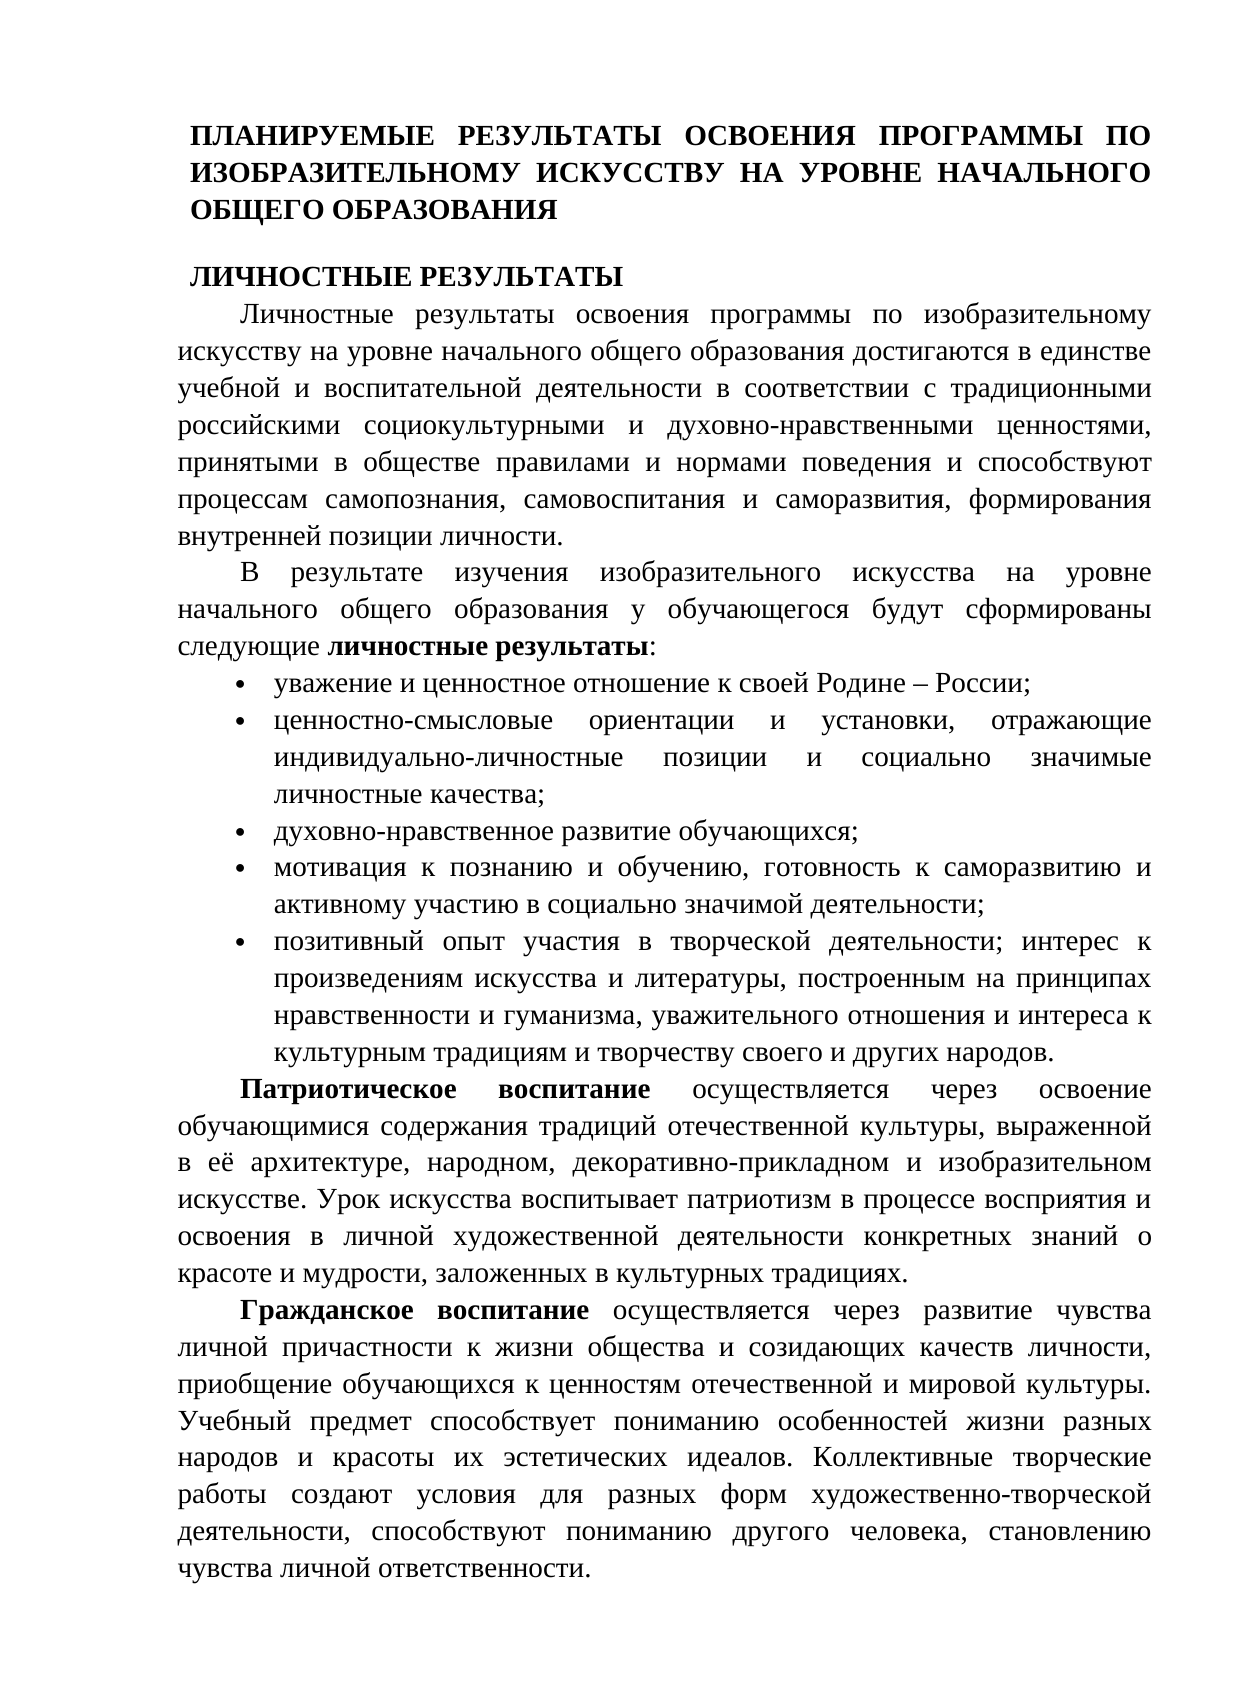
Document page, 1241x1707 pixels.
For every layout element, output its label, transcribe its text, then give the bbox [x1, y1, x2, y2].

list позитивный опыт участия в творческой деятельности; интерес к произведениям искусства и литературы, построенным на принципах нравственности и гуманизма, уважительного отношения и интереса к культурным традициям и творчеству своего и других народов. [236, 923, 1152, 1067]
text В результате изучения изобразительного искусства на уровне начального общего образования у обучающегося будут сформированы следующие личностные результаты: [177, 554, 1152, 662]
text Личностные результаты освоения программы по изобразительному искусству на уровне начального общего образования достигаются в единстве учебной и воспитательной деятельности в соответствии с традиционными российскими социокультурными и духовно-нравственными ценностями, принятыми в обществе правилами и нормами поведения и способствуют процессам самопознания, самовоспитания и саморазвития, формирования внутренней позиции личности. [177, 296, 1152, 551]
text ЛИЧНОСТНЫЕ РЕЗУЛЬТАТЫ [190, 259, 1152, 293]
text Гражданское воспитание осуществляется через развитие чувства личной причастности к жизни общества и созидающих качеств личности, приобщение обучающихся к ценностям отечественной и мировой культуры. Учебный предмет способствует пониманию особенностей жизни разных народов и красоты их эстетических идеалов. Коллективные творческие работы создают условия для разных форм художественно-творческой деятельности, способствуют пониманию другого человека, становлению чувства личной ответственности. [177, 1292, 1152, 1584]
list уважение и ценностное отношение к своей Родине – России; [236, 665, 1152, 699]
text ​ПЛАНИРУЕМЫЕ РЕЗУЛЬТАТЫ ОСВОЕНИЯ ПРОГРАММЫ ПО ИЗОБРАЗИТЕЛЬНОМУ ИСКУССТВУ НА УРОВНЕ НАЧАЛЬНОГО ОБЩЕГО ОБРАЗОВАНИЯ [190, 118, 1152, 225]
text Патриотическое воспитание осуществляется через освоение обучающимися содержания традиций отечественной культуры, выраженной в её архитектуре, народном, декоративно-прикладном и изобразительном искусстве. Урок искусства воспитывает патриотизм в процессе восприятия и освоения в личной художественной деятельности конкретных знаний о красоте и мудрости, заложенных в культурных традициях. [177, 1071, 1152, 1289]
list мотивация к познанию и обучению, готовность к саморазвитию и активному участию в социально значимой деятельности; [236, 849, 1152, 920]
list духовно-нравственное развитие обучающихся; [236, 813, 1152, 846]
list ценностно-смысловые ориентации и установки, отражающие индивидуально-личностные позиции и социально значимые личностные качества; [236, 702, 1152, 809]
